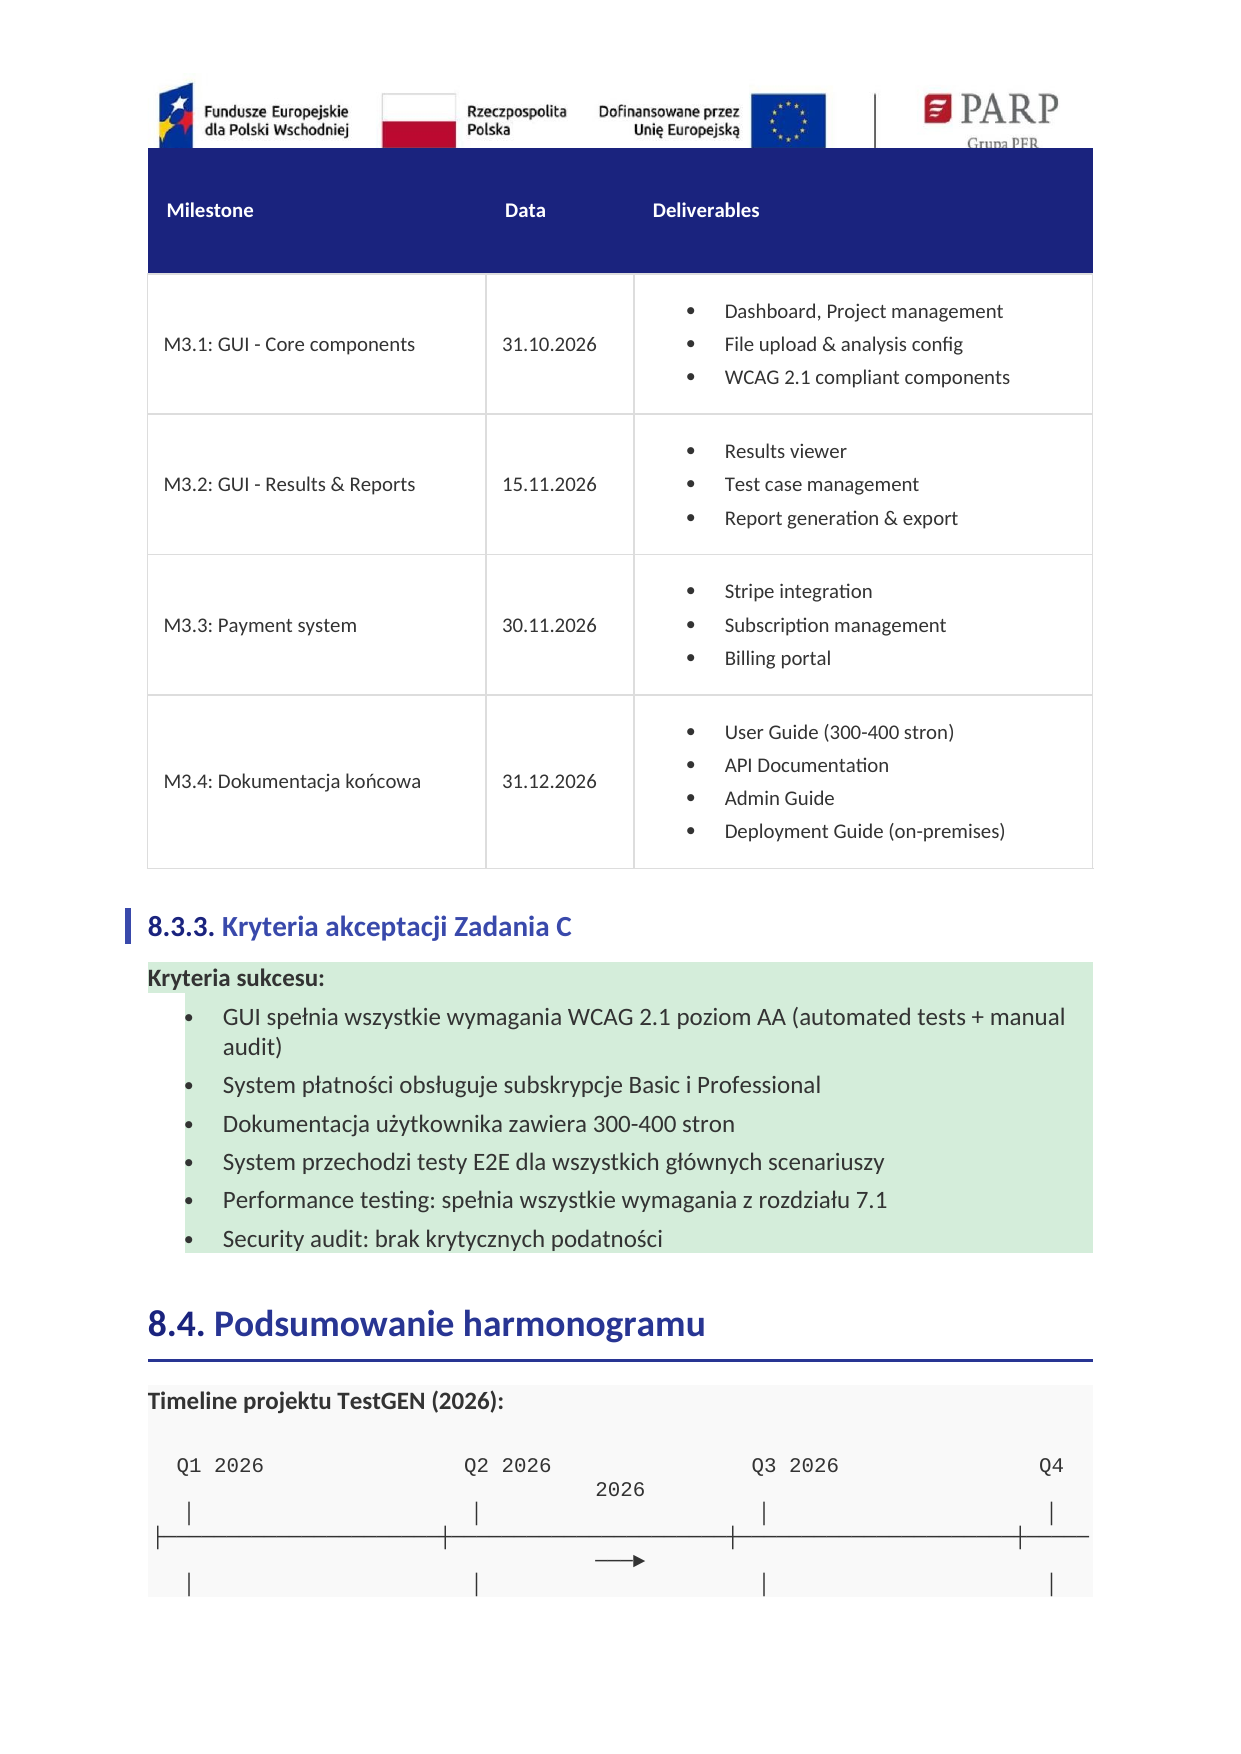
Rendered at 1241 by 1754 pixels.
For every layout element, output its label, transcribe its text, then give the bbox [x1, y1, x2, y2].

text │ │ │ │ [148, 1502, 1093, 1526]
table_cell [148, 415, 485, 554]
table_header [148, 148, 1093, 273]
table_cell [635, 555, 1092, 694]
text Timeline projektu TestGEN (2026): [148, 1385, 1093, 1416]
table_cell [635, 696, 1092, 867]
list Performance testing: spełnia wszystkie wymagania z rozdziału 7.1 [185, 1185, 1093, 1215]
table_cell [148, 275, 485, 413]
list Security audit: brak krytycznych podatności [185, 1223, 1093, 1253]
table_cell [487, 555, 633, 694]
text Q1 2026 Q2 2026 Q3 2026 Q4 2026 [148, 1455, 1093, 1502]
text │ │ │ │ [148, 1573, 1093, 1597]
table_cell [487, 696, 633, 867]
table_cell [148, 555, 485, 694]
subtitle 8.3.3. Kryteria akceptacji Zadania C [131, 908, 1093, 944]
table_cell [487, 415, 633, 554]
list Dokumentacja użytkownika zawiera 300-400 stron [185, 1108, 1093, 1138]
text ├──────────────────────┼──────────────────────┼──────────────────────┼────────► [148, 1526, 1093, 1573]
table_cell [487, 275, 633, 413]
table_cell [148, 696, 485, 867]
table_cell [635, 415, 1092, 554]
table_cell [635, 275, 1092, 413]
subtitle 8.4. Podsumowanie harmonogramu [148, 1300, 1093, 1359]
list GUI spełnia wszystkie wymagania WCAG 2.1 poziom AA (automated tests + manual audit) [185, 1001, 1093, 1062]
list System płatności obsługuje subskrypcje Basic i Professional [185, 1070, 1093, 1100]
text Kryteria sukcesu: [148, 962, 1093, 993]
picture [147, 73, 1060, 164]
list System przechodzi testy E2E dla wszystkich głównych scenariuszy [185, 1146, 1093, 1177]
